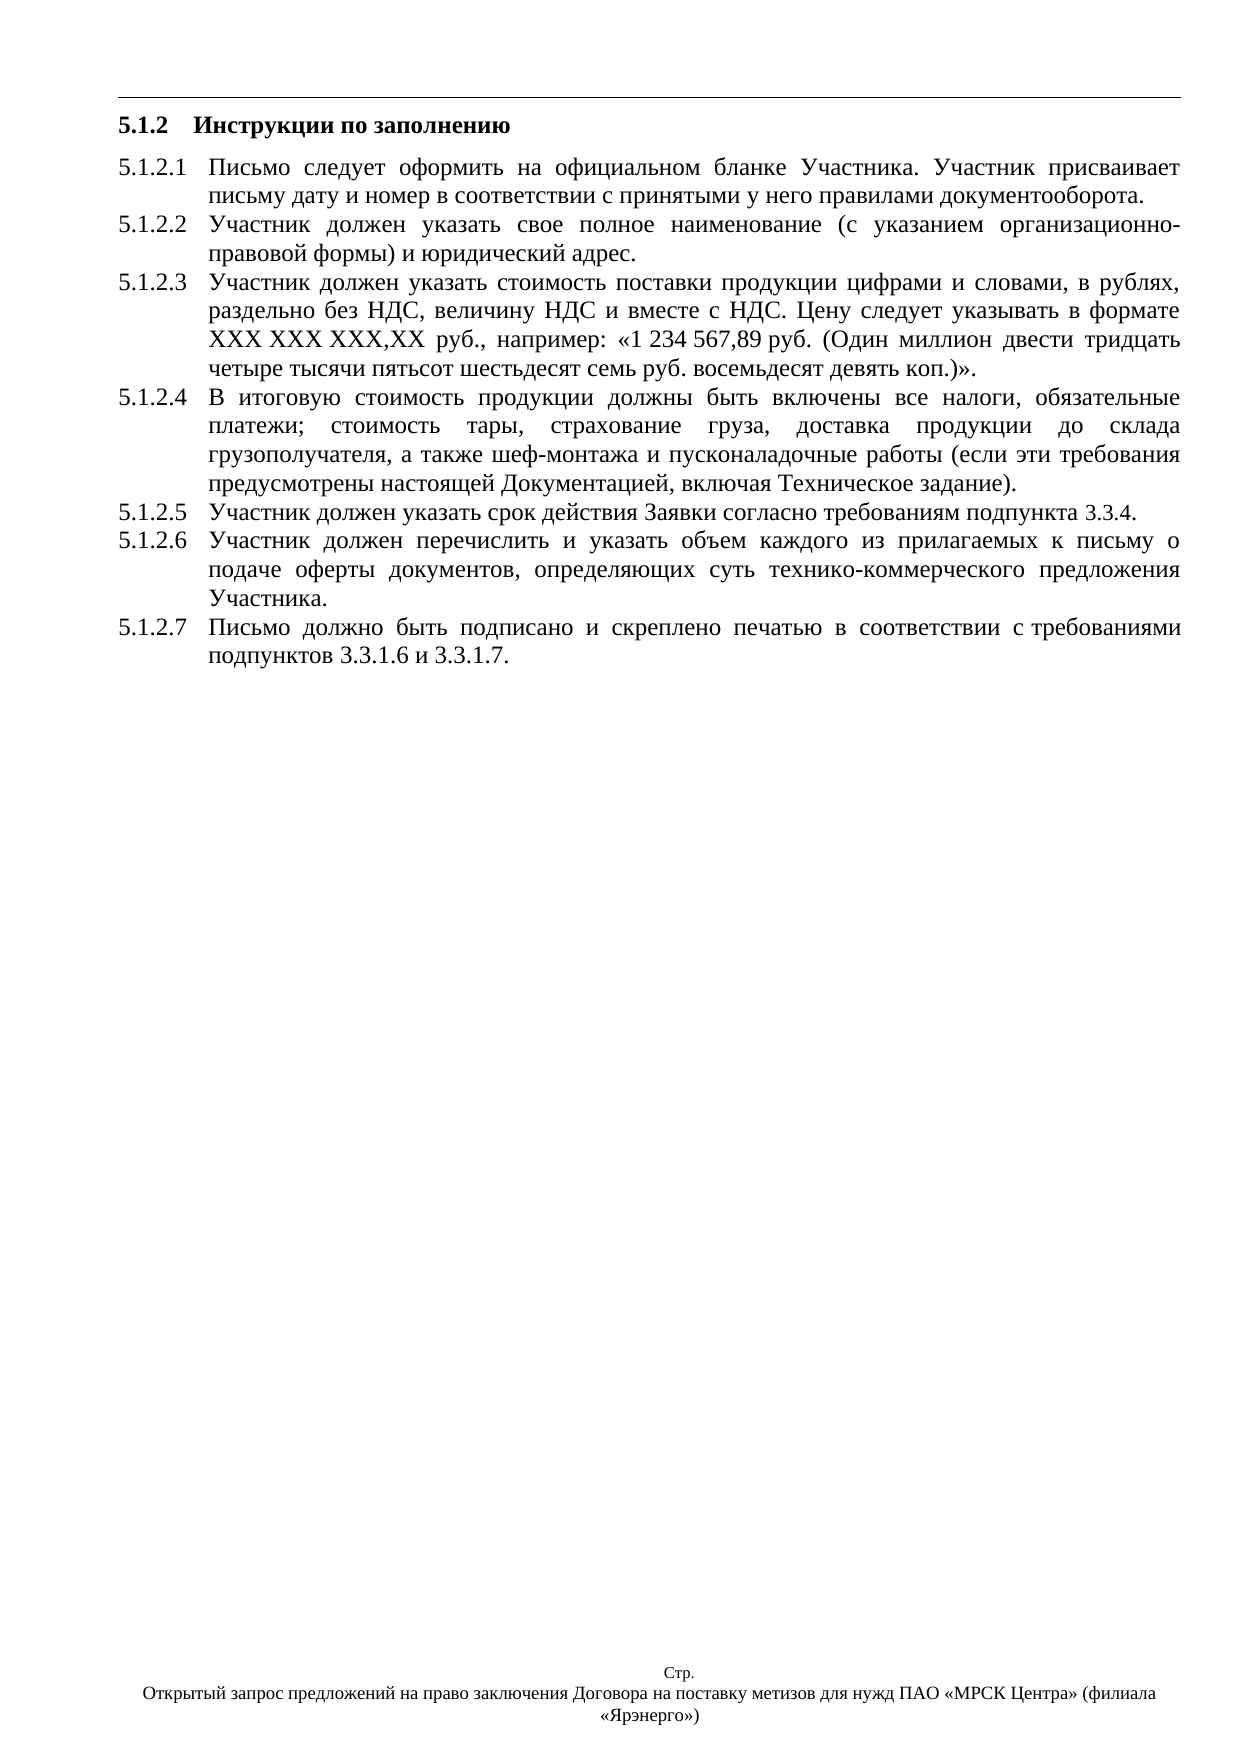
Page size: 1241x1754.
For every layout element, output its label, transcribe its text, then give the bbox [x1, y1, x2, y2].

list В итоговую стоимость продукции должны быть включены все налоги, обязательные платежи; стоимость тары, страхование груза, доставка продукции до склада грузополучателя, а также шеф-монтажа и пусконаладочные работы (если эти требования предусмотрены настоящей Документацией, включая Техническое задание). [118, 382, 1181, 497]
list Участник должен перечислить и указать объем каждого из прилагаемых к письму о подаче оферты документов, определяющих суть технико-коммерческого предложения Участника. [118, 526, 1181, 612]
list Участник должен указать свое полное наименование (с указанием организационно-правовой формы) и юридический адрес. [118, 209, 1181, 267]
list Участник должен указать срок действия Заявки согласно требованиям подпункта 3.3.4. [118, 497, 1181, 526]
subtitle Инструкции по заполнению [118, 111, 1181, 139]
list Участник должен указать стоимость поставки продукции цифрами и словами, в рублях, раздельно без НДС, величину НДС и вместе с НДС. Цену следует указывать в формате ХХХ ХХХ ХХХ,ХХ руб., например: «1 234 567,89 руб. (Один миллион двести тридцать четыре тысячи пятьсот шестьдесят семь руб. восемьдесят девять коп.)». [118, 267, 1181, 382]
list Письмо следует оформить на официальном бланке Участника. Участник присваивает письму дату и номер в соответствии с принятыми у него правилами документооборота. [118, 152, 1181, 209]
list Письмо должно быть подписано и скреплено печатью в соответствии с требованиями подпунктов 3.3.1.6 и 3.3.1.7. [118, 612, 1181, 669]
